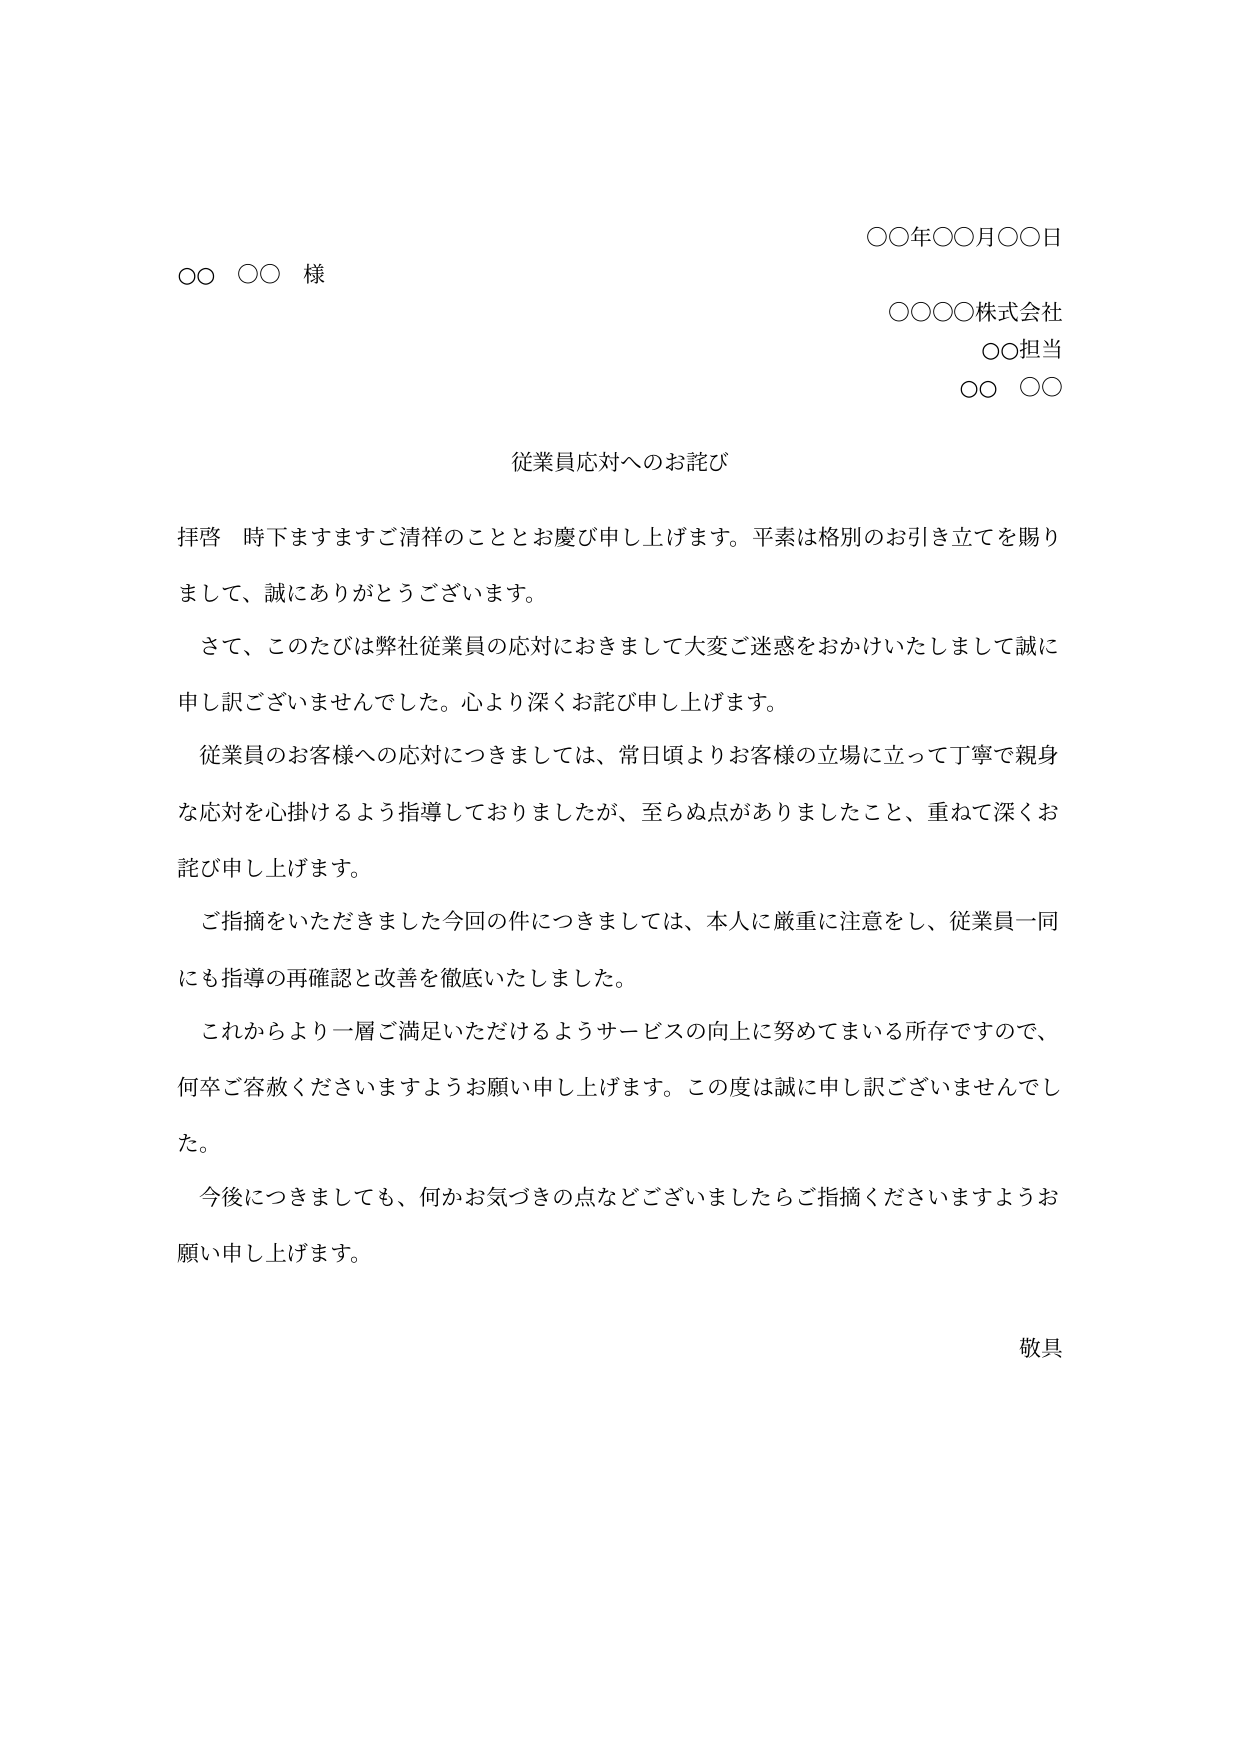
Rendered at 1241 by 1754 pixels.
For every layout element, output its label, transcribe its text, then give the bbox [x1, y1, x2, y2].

text 従業員応対へのお詫び [177, 442, 1063, 479]
text ○○担当 [177, 329, 1063, 367]
text これからより一層ご満足いただけるようサービスの向上に努めてまいる所存ですので、何卒ご容赦くださいますようお願い申し上げます。この度は誠に申し訳ございませんでした。 [177, 1011, 1063, 1161]
text ○○ 〇〇 [177, 367, 1063, 404]
text ○○ 〇〇 様 [177, 254, 1063, 292]
text ご指摘をいただきました今回の件につきましては、本人に厳重に注意をし、従業員一同にも指導の再確認と改善を徹底いたしました。 [177, 901, 1063, 995]
text 拝啓 時下ますますご清祥のこととお慶び申し上げます。平素は格別のお引き立てを賜りまして、誠にありがとうございます。 [177, 517, 1063, 611]
text 〇〇年〇〇月〇〇日 [177, 217, 1063, 254]
text 今後につきましても、何かお気づきの点などございましたらご指摘くださいますようお願い申し上げます。 [177, 1177, 1063, 1270]
text さて、このたびは弊社従業員の応対におきまして大変ご迷惑をおかけいたしまして誠に申し訳ございませんでした。心より深くお詫び申し上げます。 [177, 626, 1063, 720]
text 敬具 [177, 1328, 1063, 1366]
text 従業員のお客様への応対につきましては、常日頃よりお客様の立場に立って丁寧で親身な応対を心掛けるよう指導しておりましたが、至らぬ点がありましたこと、重ねて深くお詫び申し上げます。 [177, 736, 1063, 886]
text 〇〇〇〇株式会社 [177, 292, 1063, 329]
